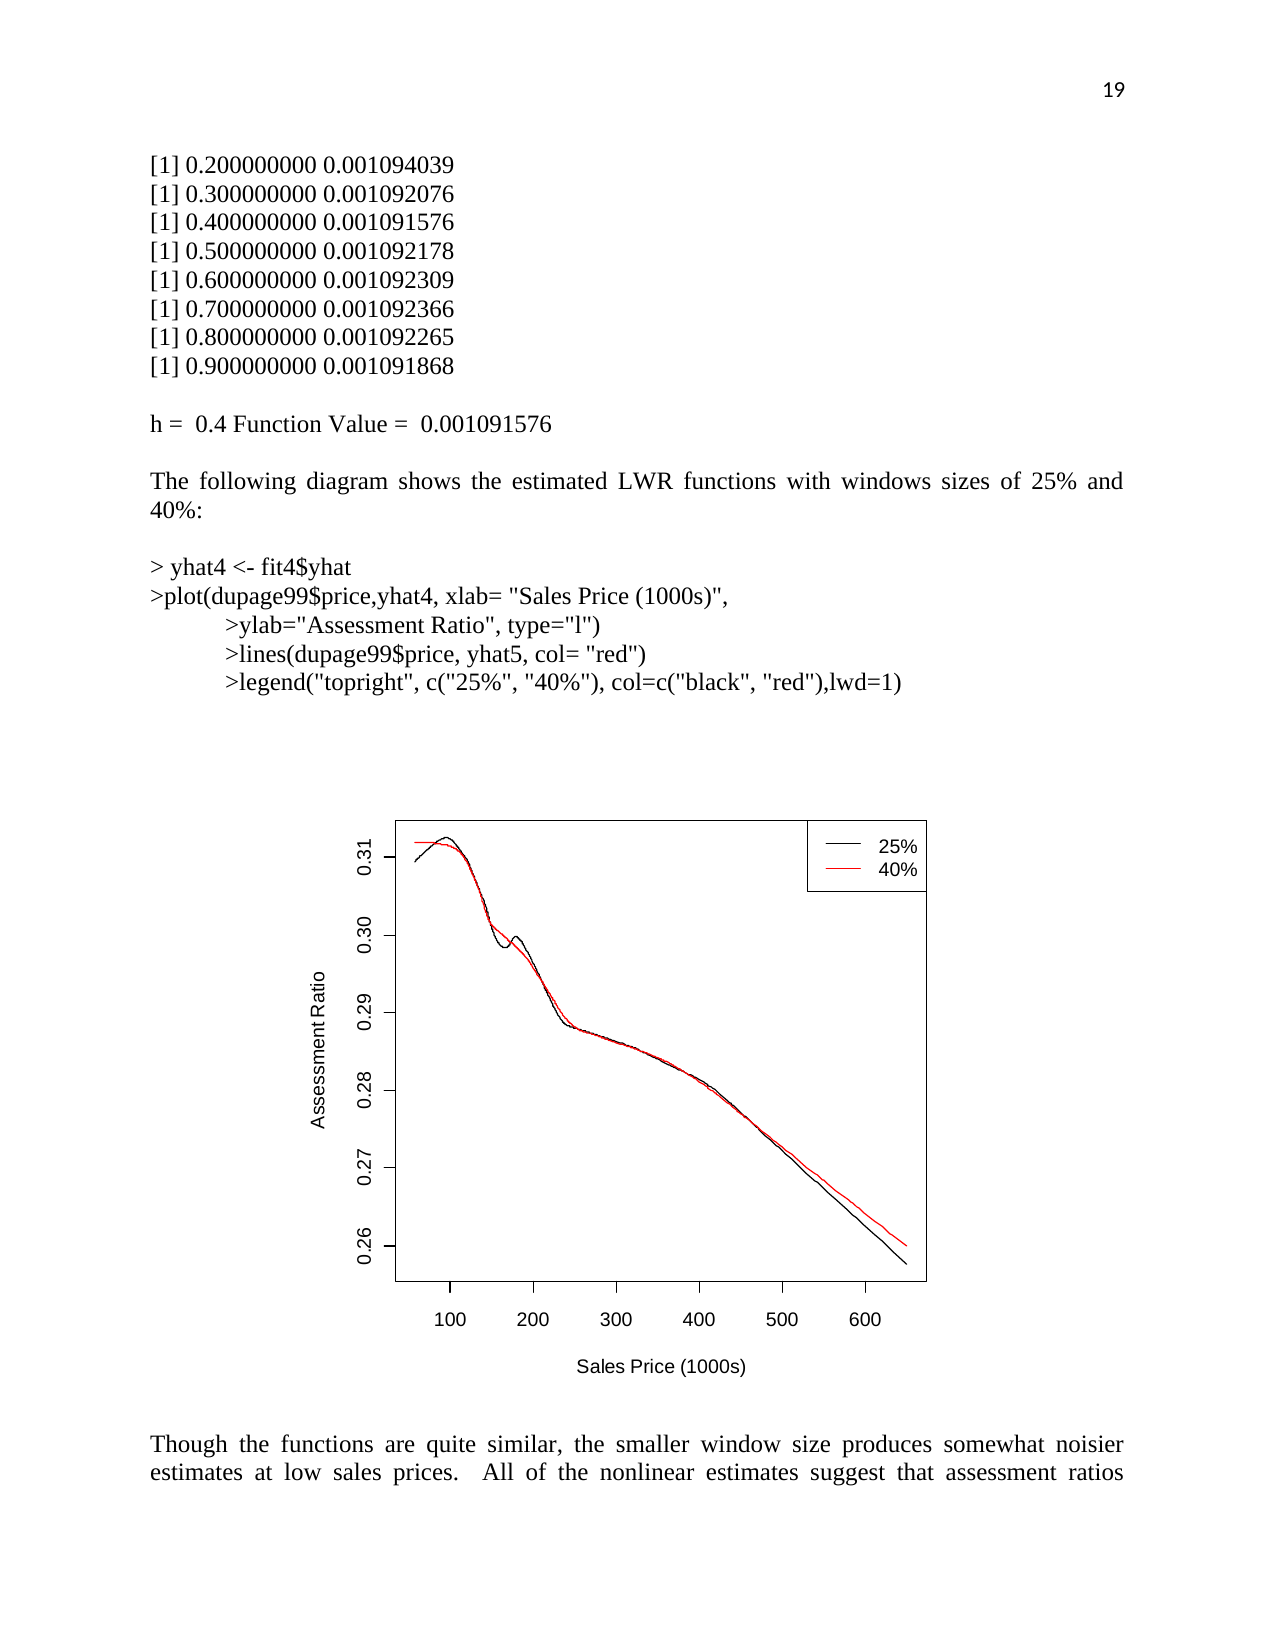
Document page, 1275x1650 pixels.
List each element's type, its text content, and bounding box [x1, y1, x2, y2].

text [1] 0.300000000 0.001092076 [150, 179, 1125, 207]
text [1] 0.600000000 0.001092309 [150, 265, 1125, 294]
text [1] 0.200000000 0.001094039 [150, 150, 1125, 179]
text [1] 0.800000000 0.001092265 [150, 322, 1125, 351]
text > yhat4 <- fit4$yhat [150, 552, 1125, 581]
text >plot(dupage99$price,yhat4, xlab= "Sales Price (1000s)", [150, 581, 1125, 610]
text [1] 0.700000000 0.001092366 [150, 294, 1125, 322]
text [1] 0.400000000 0.001091576 [150, 207, 1125, 236]
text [150, 1429, 1125, 1486]
text [1] 0.900000000 0.001091868 [150, 351, 1125, 380]
text >lines(dupage99$price, yhat5, col= "red") [150, 639, 1125, 667]
text The following diagram shows the estimated LWR functions with windows sizes of 25% and 40%: [150, 466, 1125, 524]
text >legend("topright", c("25%", "40%"), col=c("black", "red"),lwd=1) [150, 667, 1125, 696]
text >ylab="Assessment Ratio", type="l") [150, 610, 1125, 639]
text h = 0.4 Function Value = 0.001091576 [150, 409, 1125, 437]
text [1] 0.500000000 0.001092178 [150, 236, 1125, 265]
